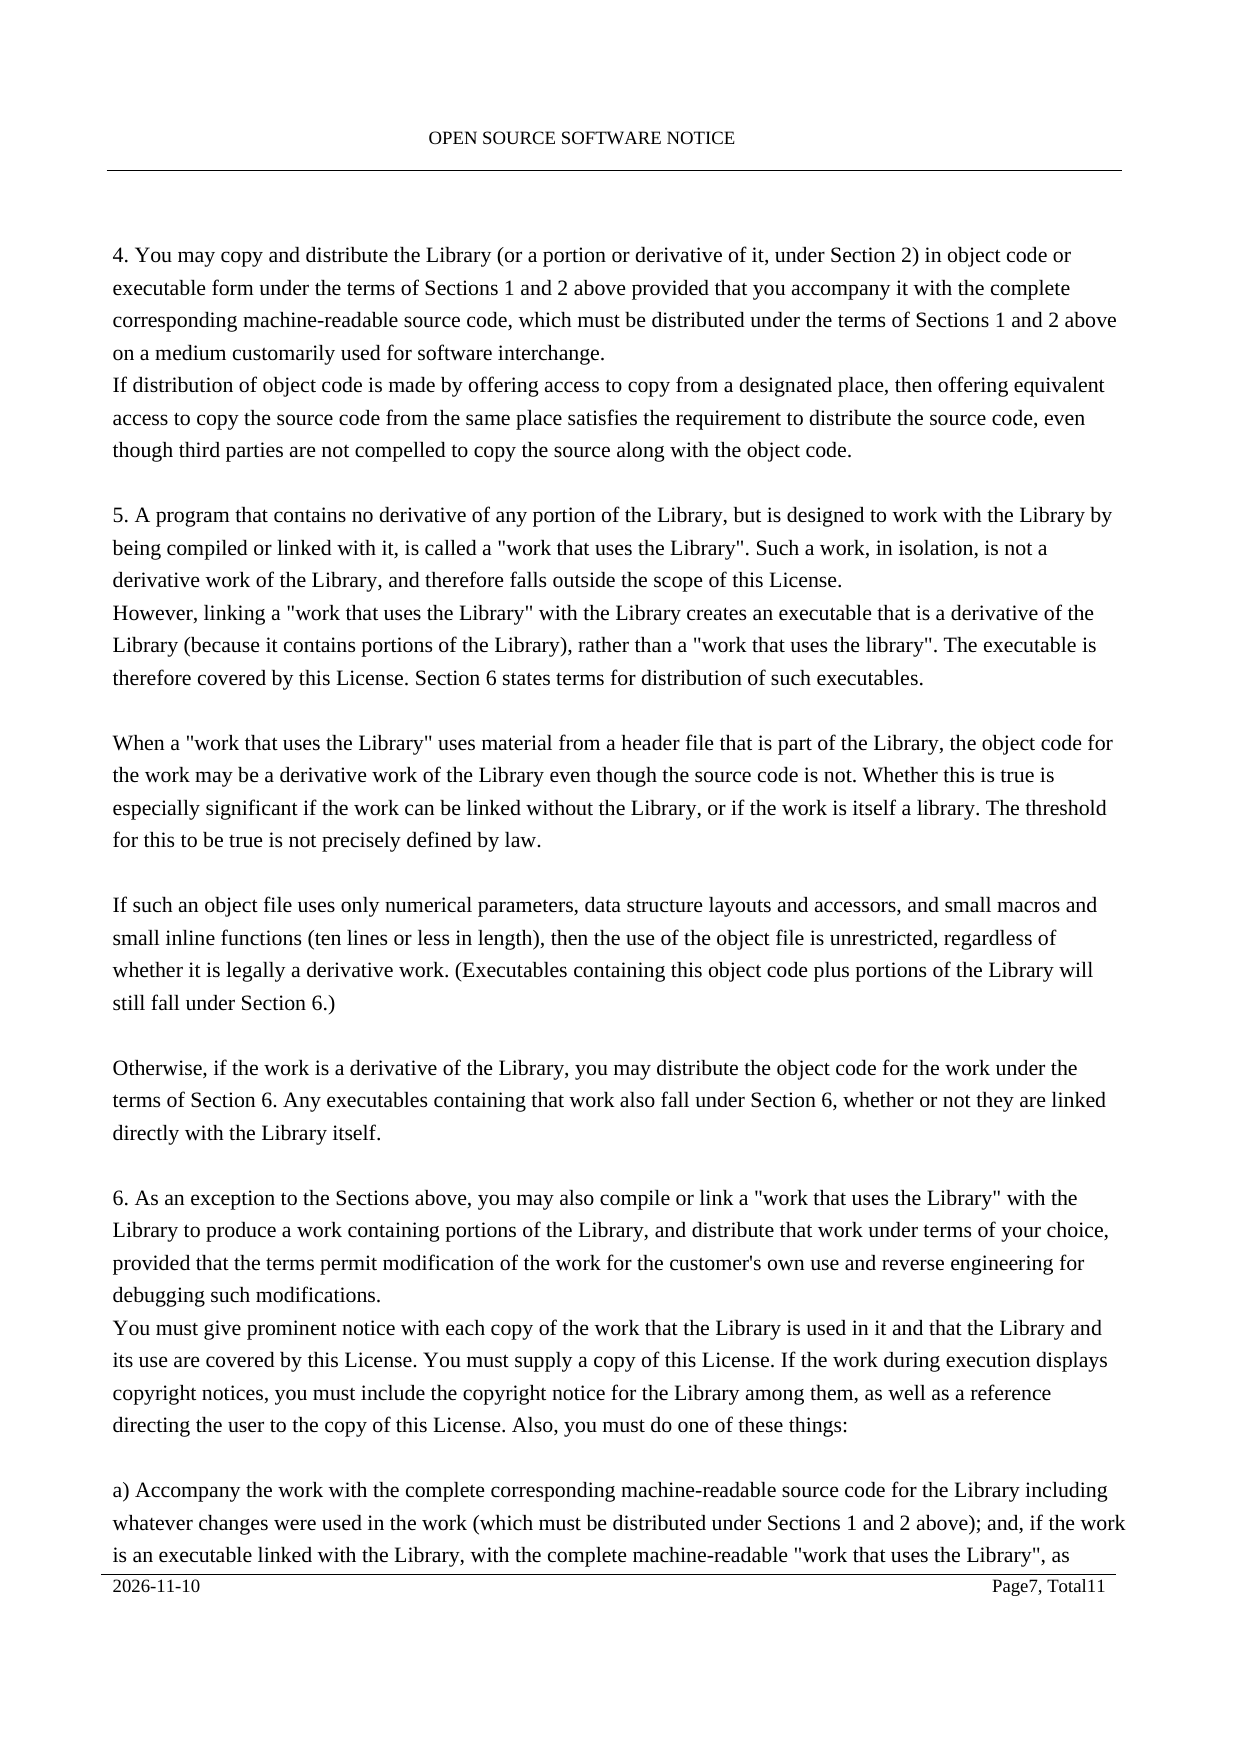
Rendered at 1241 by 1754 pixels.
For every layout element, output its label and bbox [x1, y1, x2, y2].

text [112, 206, 1128, 1571]
